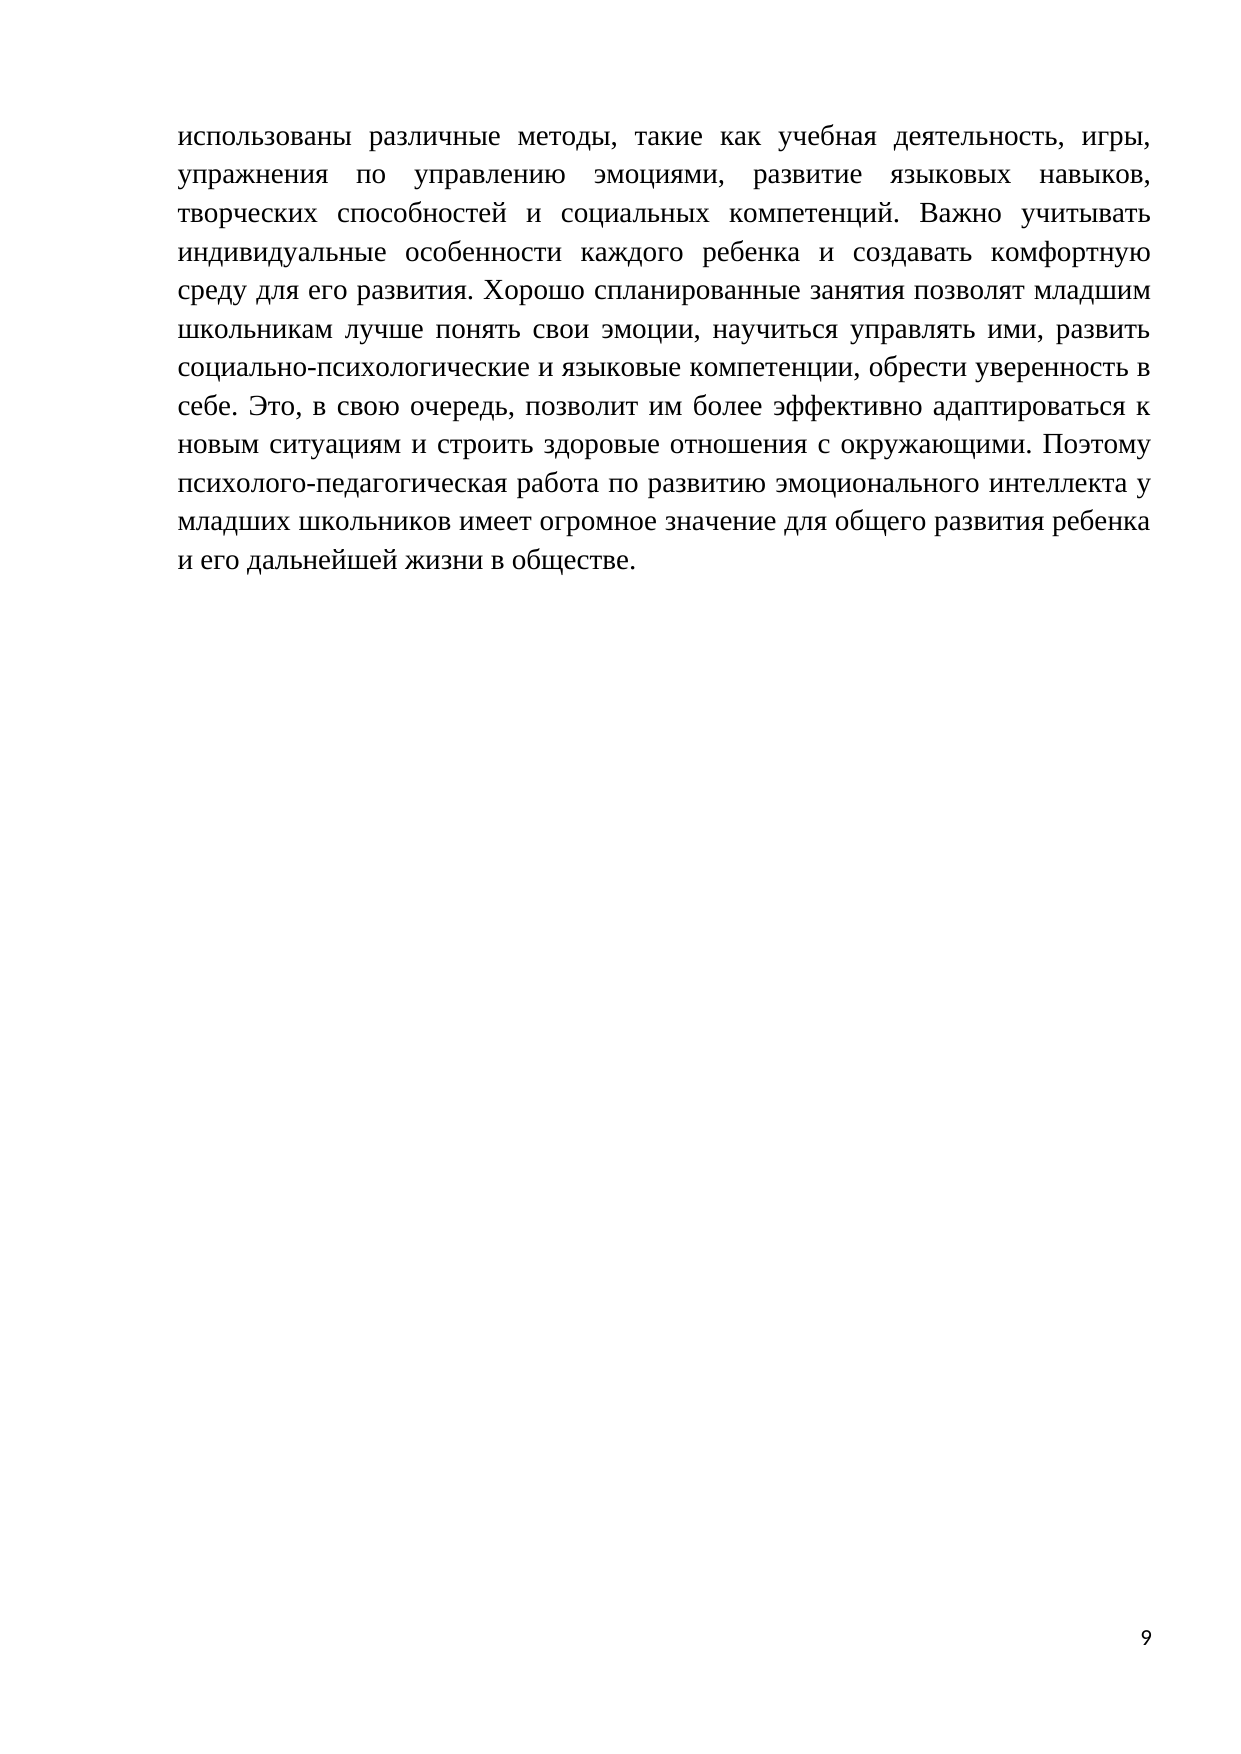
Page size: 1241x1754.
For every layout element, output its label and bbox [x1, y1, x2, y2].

text [177, 118, 1152, 576]
